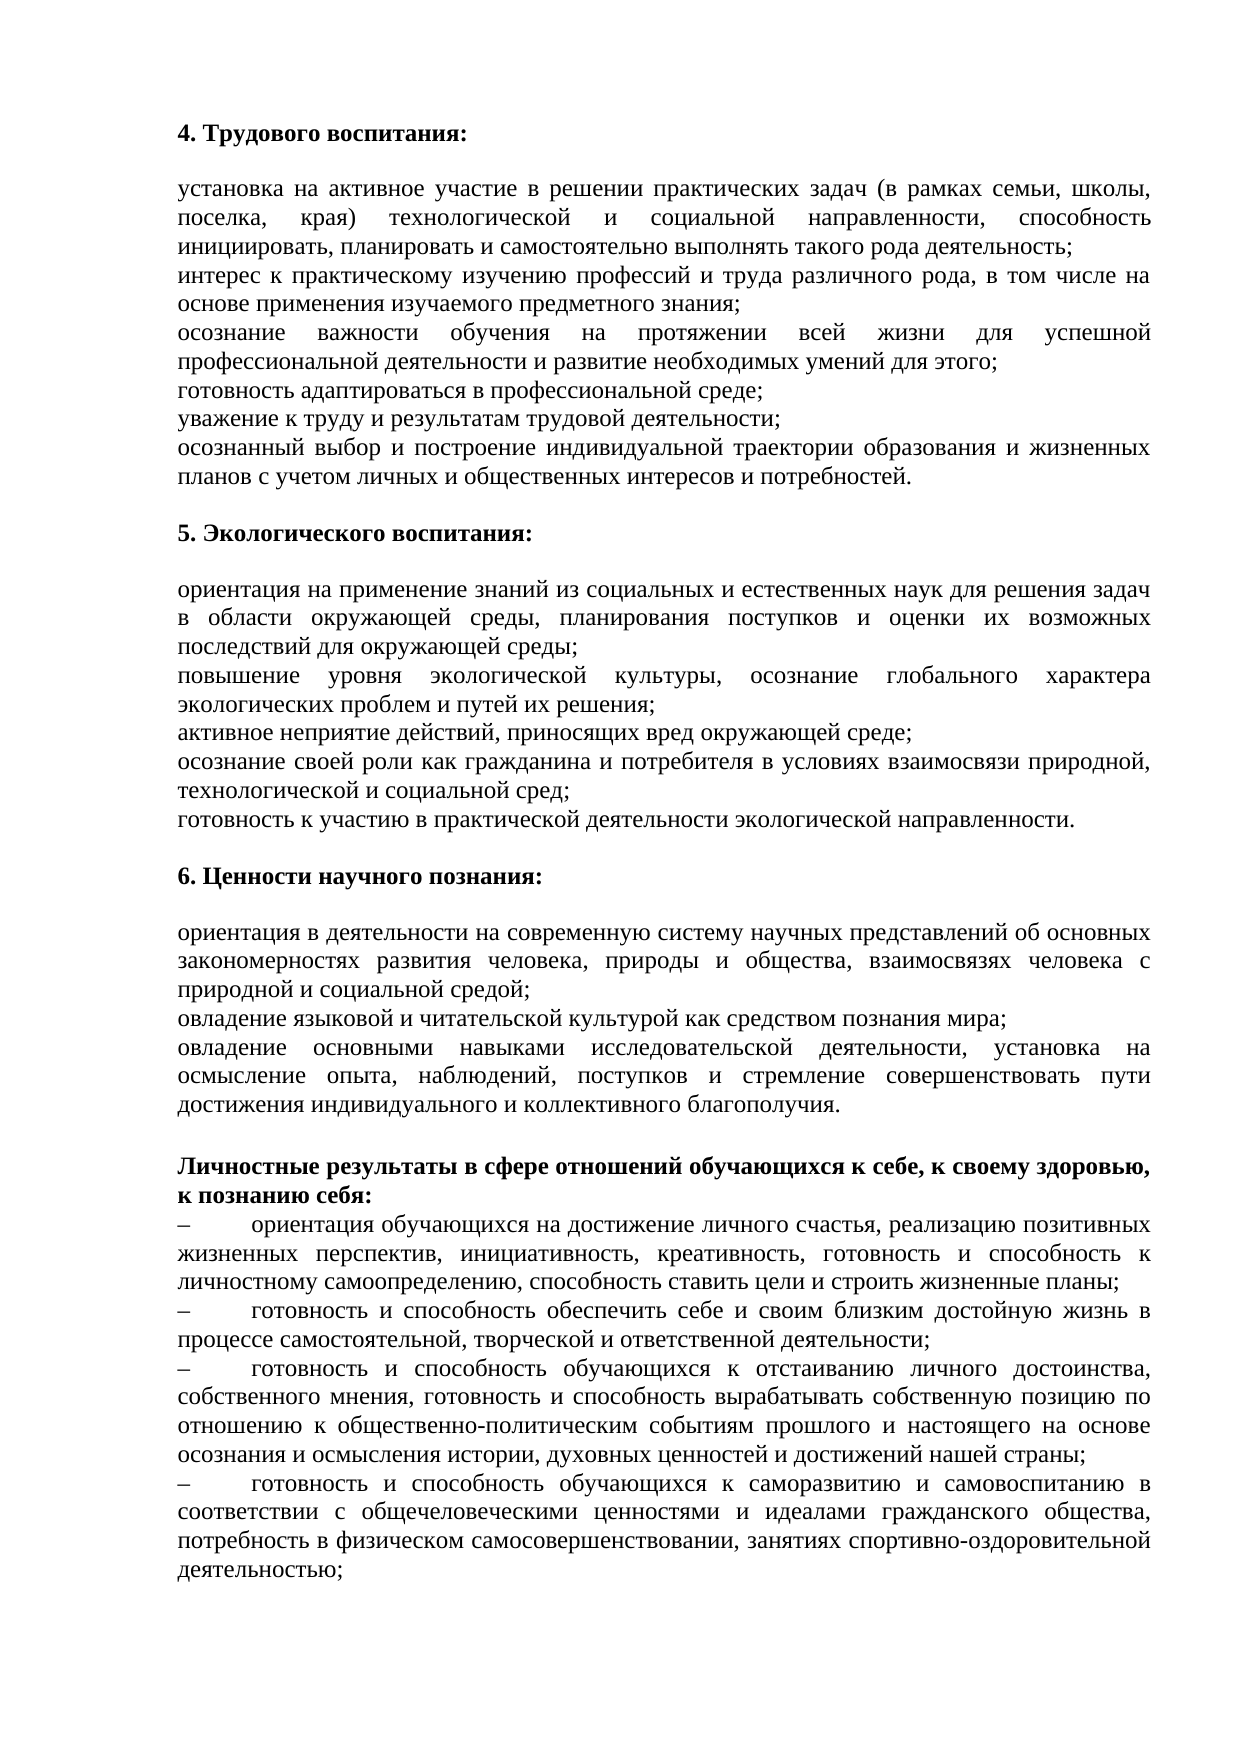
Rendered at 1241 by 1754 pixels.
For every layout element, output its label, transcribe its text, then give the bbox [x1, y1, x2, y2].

text овладение языковой и читательской культурой как средством познания мира; [177, 1003, 1152, 1032]
text 6. Ценности научного познания: [177, 861, 1152, 890]
text готовность адаптироваться в профессиональной среде; [177, 375, 1152, 403]
text – ориентация обучающихся на достижение личного счастья, реализацию позитивных жизненных перспектив, инициативность, креативность, готовность и способность к личностному самоопределению, способность ставить цели и строить жизненные планы; [177, 1209, 1152, 1295]
text осознание своей роли как гражданина и потребителя в условиях взаимосвязи природной, технологической и социальной сред; [177, 746, 1152, 804]
text осознанный выбор и построение индивидуальной траектории образования и жизненных планов с учетом личных и общественных интересов и потребностей. [177, 432, 1152, 490]
text 5. Экологического воспитания: [177, 518, 1152, 547]
text – готовность и способность обеспечить себе и своим близким достойную жизнь в процессе самостоятельной, творческой и ответственной деятельности; [177, 1295, 1152, 1353]
text повышение уровня экологической культуры, осознание глобального характера экологических проблем и путей их решения; [177, 660, 1152, 717]
text установка на активное участие в решении практических задач (в рамках семьи, школы, поселка, края) технологической и социальной направленности, способность инициировать, планировать и самостоятельно выполнять такого рода деятельность; [177, 173, 1152, 260]
text – готовность и способность обучающихся к отстаиванию личного достоинства, собственного мнения, готовность и способность вырабатывать собственную позицию по отношению к общественно-политическим событиям прошлого и настоящего на основе осознания и осмысления истории, духовных ценностей и достижений нашей страны; [177, 1353, 1152, 1468]
text – готовность и способность обучающихся к саморазвитию и самовоспитанию в соответствии с общечеловеческими ценностями и идеалами гражданского общества, потребность в физическом самосовершенствовании, занятиях спортивно-оздоровительной деятельностью; [177, 1468, 1152, 1583]
text интерес к практическому изучению профессий и труда различного рода, в том числе на основе применения изучаемого предметного знания; [177, 260, 1152, 317]
text ориентация на применение знаний из социальных и естественных наук для решения задач в области окружающей среды, планирования поступков и оценки их возможных последствий для окружающей среды; [177, 574, 1152, 660]
text уважение к труду и результатам трудовой деятельности; [177, 403, 1152, 432]
text 4. Трудового воспитания: [177, 118, 1152, 147]
text овладение основными навыками исследовательской деятельности, установка на осмысление опыта, наблюдений, поступков и стремление совершенствовать пути достижения индивидуального и коллективного благополучия. [177, 1032, 1152, 1118]
text активное неприятие действий, приносящих вред окружающей среде; [177, 717, 1152, 746]
text осознание важности обучения на протяжении всей жизни для успешной профессиональной деятельности и развитие необходимых умений для этого; [177, 317, 1152, 375]
text готовность к участию в практической деятельности экологической направленности. [177, 804, 1152, 832]
text ориентация в деятельности на современную систему научных представлений об основных закономерностях развития человека, природы и общества, взаимосвязях человека с природной и социальной средой; [177, 917, 1152, 1003]
text Личностные результаты в сфере отношений обучающихся к себе, к своему здоровью, к познанию себя: [177, 1151, 1152, 1209]
